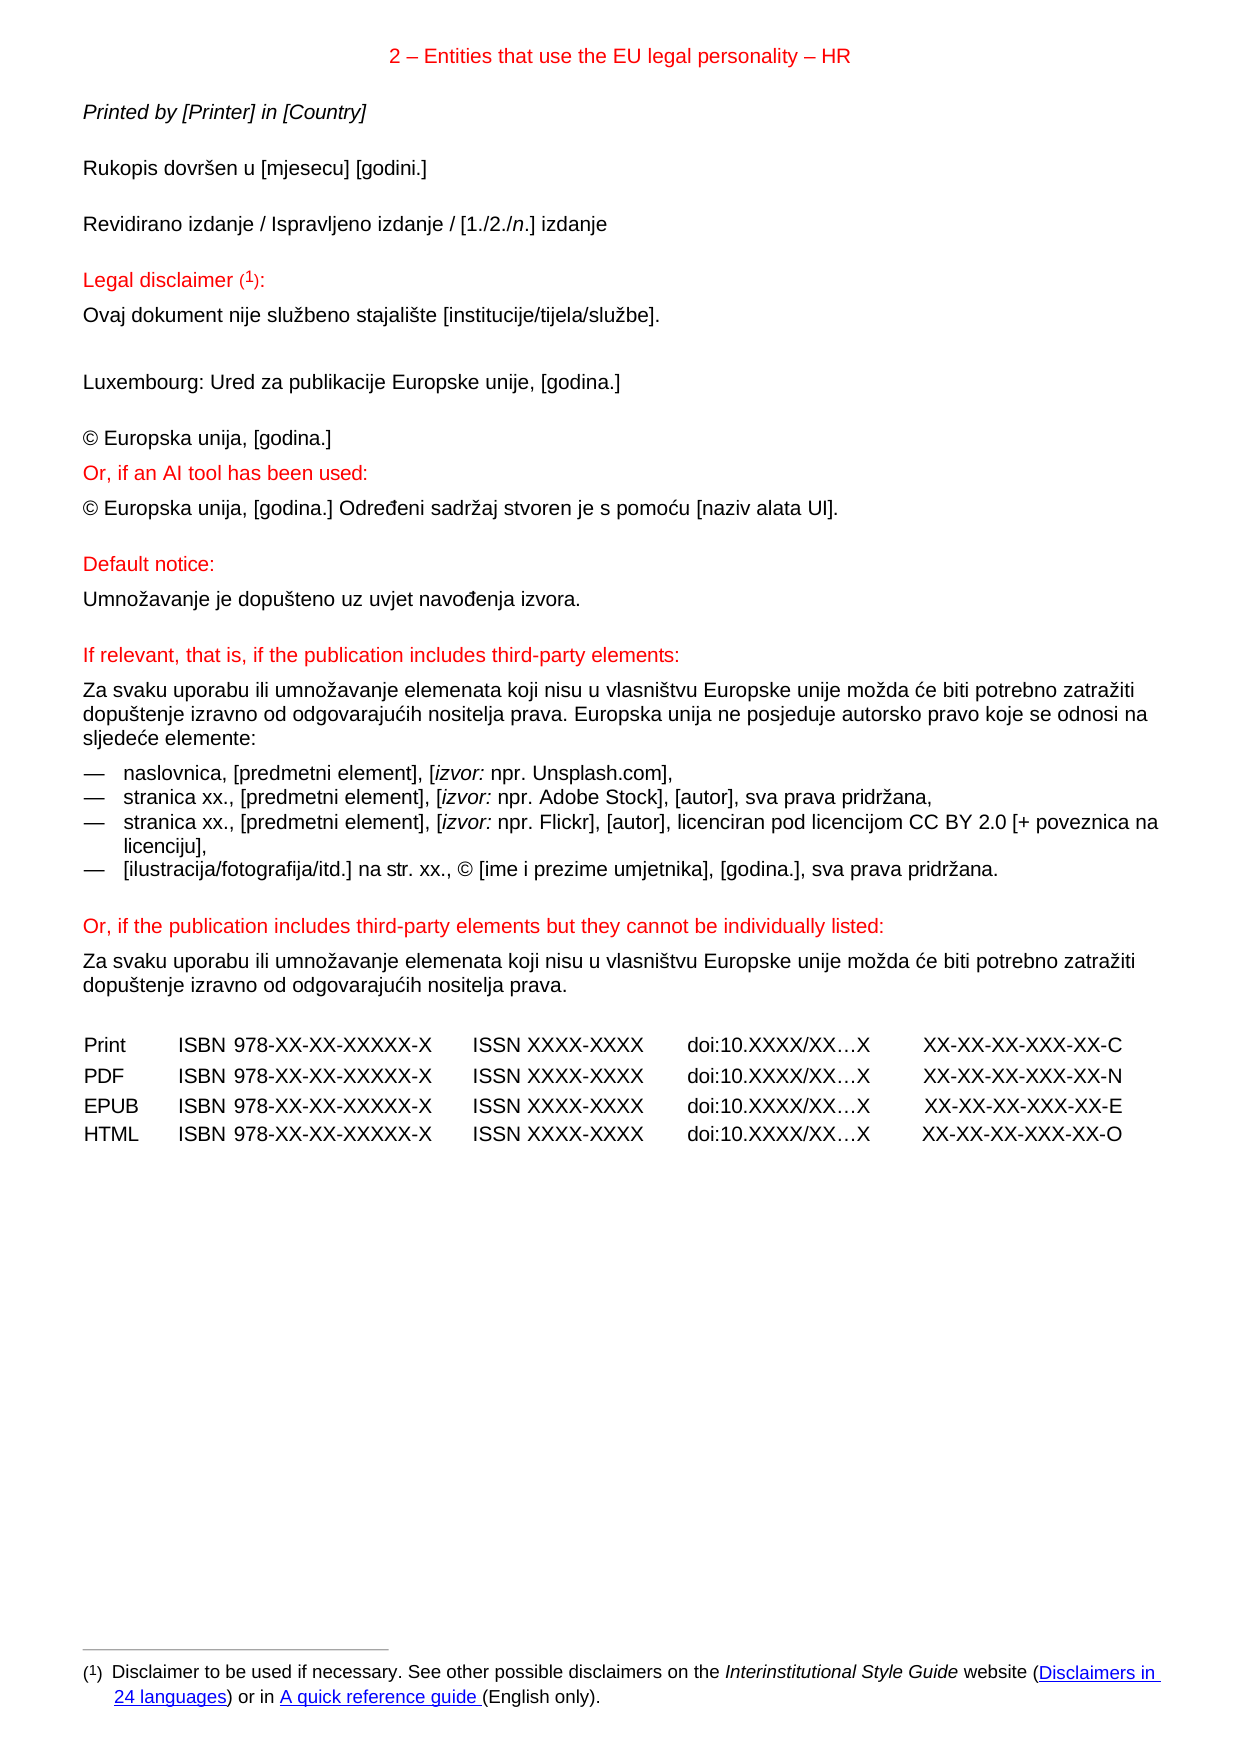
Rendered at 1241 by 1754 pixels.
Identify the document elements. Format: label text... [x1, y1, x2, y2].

text Luxembourg: Ured za publikacije Europske unije, [godina.] [83, 370, 1166, 394]
text 2 – Entities that use the EU legal personality – HR [74, 44, 1166, 68]
text (1) Disclaimer to be used if necessary. See other possible disclaimers on the Interinstitutional Style Guide website (Disclaimers in 24 languages) or in A quick reference guide (English only). [83, 1661, 1166, 1707]
text Printed by [Printer] in [Country] [83, 99, 1166, 123]
table_cell PDF [78, 1061, 159, 1091]
table_cell HTML [78, 1121, 159, 1148]
table_cell ISBN 978-XX-XX-XXXXX-X [159, 1121, 452, 1148]
text Default notice: [83, 552, 1166, 576]
table_header XX-XX-XX-XXX-XX-C [893, 1034, 1123, 1061]
text Za svaku uporabu ili umnožavanje elemenata koji nisu u vlasništvu Europske unije možda će biti potrebno zatražiti dopuštenje izravno od odgovarajućih nositelja prava. Europska unija ne posjeduje autorsko pravo koje se odnosi na sljedeće elemente: [83, 678, 1166, 750]
text Za svaku uporabu ili umnožavanje elemenata koji nisu u vlasništvu Europske unije možda će biti potrebno zatražiti dopuštenje izravno od odgovarajućih nositelja prava. [83, 949, 1166, 997]
text Umnožavanje je dopušteno uz uvjet navođenja izvora. [83, 587, 1166, 611]
list [ilustracija/fotografija/itd.] na str. xx., © [ime i prezime umjetnika], [godina.], sva prava pridržana. [84, 858, 1166, 882]
table_cell ISSN XXXX-XXXX [452, 1091, 664, 1121]
text Rukopis dovršen u [mjesecu] [godini.] [83, 156, 1166, 180]
table_cell EPUB [78, 1091, 159, 1121]
table_header doi:10.XXXX/XX…X [664, 1034, 893, 1061]
table_cell ISBN 978-XX-XX-XXXXX-X [159, 1091, 452, 1121]
text Revidirano izdanje / Ispravljeno izdanje / [1./2./n.] izdanje [83, 180, 1152, 236]
list stranica xx., [predmetni element], [izvor: npr. Adobe Stock], [autor], sva prava pridržana, [84, 785, 1166, 809]
table_cell XX-XX-XX-XXX-XX-O [893, 1121, 1123, 1148]
text Legal disclaimer (1): [83, 236, 1152, 292]
table_header ISSN XXXX-XXXX [452, 1034, 664, 1061]
table_cell doi:10.XXXX/XX…X [664, 1061, 893, 1091]
table_cell doi:10.XXXX/XX…X [664, 1091, 893, 1121]
text If relevant, that is, if the publication includes third-party elements: [83, 643, 1166, 667]
table_cell ISBN 978-XX-XX-XXXXX-X [159, 1061, 452, 1091]
text Or, if an AI tool has been used: [83, 461, 1166, 485]
table_header Print [78, 1034, 159, 1061]
table_cell XX-XX-XX-XXX-XX-E [893, 1091, 1123, 1121]
table_header ISBN 978-XX-XX-XXXXX-X [159, 1034, 452, 1061]
table_cell XX-XX-XX-XXX-XX-N [893, 1061, 1123, 1091]
list naslovnica, [predmetni element], [izvor: npr. Unsplash.com], [84, 761, 1166, 785]
text Ovaj dokument nije službeno stajalište [institucije/tijela/službe]. [83, 303, 1166, 327]
table_cell ISSN XXXX-XXXX [452, 1061, 664, 1091]
table_cell doi:10.XXXX/XX…X [664, 1121, 893, 1148]
text Or, if the publication includes third-party elements but they cannot be individually listed: [83, 914, 1166, 938]
list stranica xx., [predmetni element], [izvor: npr. Flickr], [autor], licenciran pod licencijom CC BY 2.0 [+ poveznica na licenciju], [84, 809, 1166, 858]
text © Europska unija, [godina.] Određeni sadržaj stvoren je s pomoću [naziv alata UI]. [83, 496, 1166, 520]
text © Europska unija, [godina.] [83, 426, 1166, 450]
table_cell ISSN XXXX-XXXX [452, 1121, 664, 1148]
